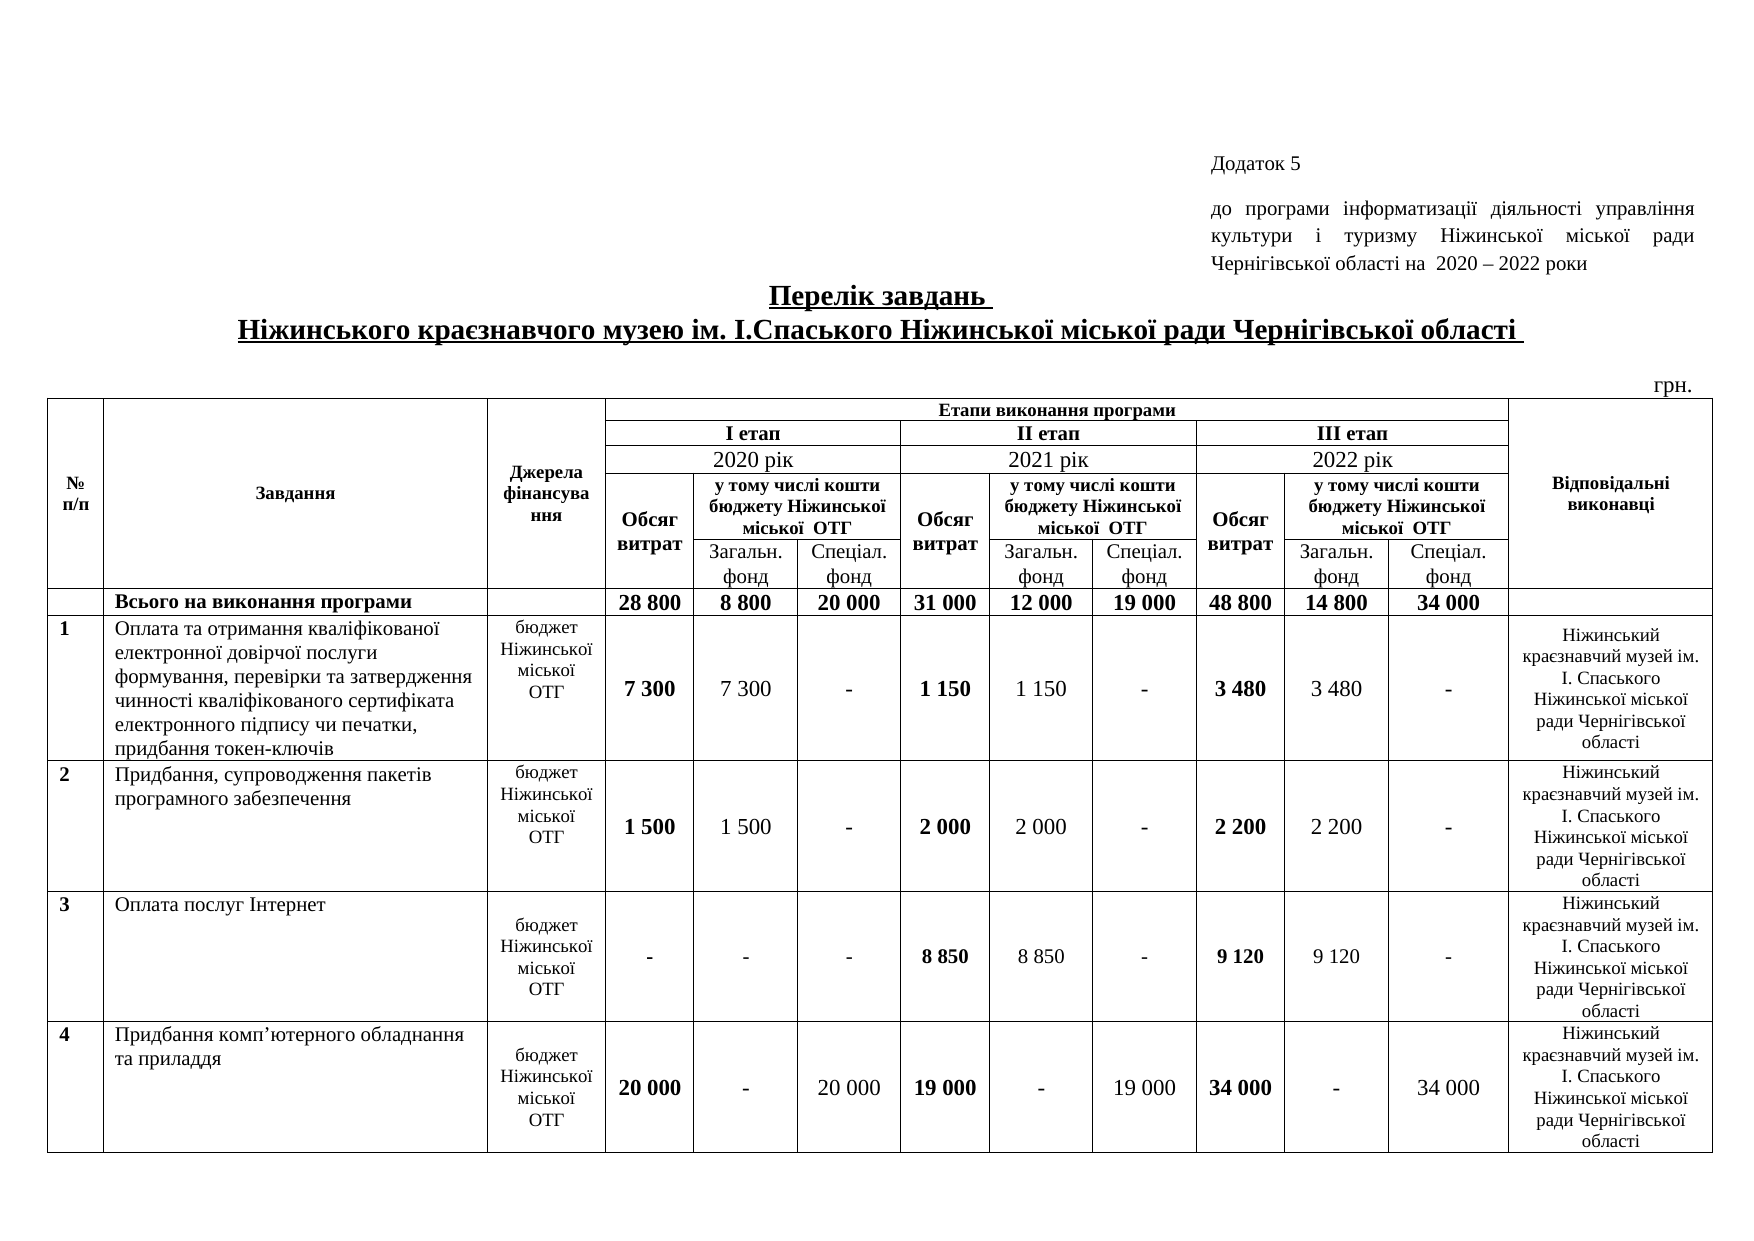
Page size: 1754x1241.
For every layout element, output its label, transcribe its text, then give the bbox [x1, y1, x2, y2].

table_cell 31 000 [901, 589, 989, 615]
table_cell 8 800 [694, 589, 797, 615]
table_cell 19 000 [1093, 589, 1196, 615]
table_cell 34 000 [1389, 1022, 1508, 1152]
table_cell - [1389, 761, 1508, 891]
table_cell [48, 589, 103, 615]
table_cell бюджет Ніжинської міської ОТГ [488, 1022, 605, 1152]
table_cell у тому числі кошти бюджету Ніжинської міської ОТГ [694, 474, 900, 538]
table_cell 9 120 [1197, 892, 1284, 1021]
table_cell 2 200 [1197, 761, 1284, 891]
table_cell Ніжинський краєзнавчий музей ім. І. Спаського Ніжинської міської ради Чернігівської області [1509, 892, 1712, 1021]
table_cell 48 800 [1197, 589, 1284, 615]
table_header Завдання [104, 399, 487, 588]
table_cell 1 500 [606, 761, 693, 891]
table_cell - [694, 892, 797, 1021]
table_cell [1509, 589, 1712, 615]
table_cell Обсяг витрат [901, 474, 989, 588]
table_cell 8 850 [901, 892, 989, 1021]
table_cell 1 [48, 616, 103, 760]
table_cell бюджет Ніжинської міської ОТГ [488, 892, 605, 1021]
table_header Етапи виконання програми [606, 399, 1508, 420]
table_cell 28 800 [606, 589, 693, 615]
table_cell 20 000 [798, 1022, 900, 1152]
table_cell 2 [48, 761, 103, 891]
table_cell Загальн. фонд [694, 540, 797, 588]
table_cell 9 120 [1285, 892, 1388, 1021]
table_cell 3 480 [1197, 616, 1284, 760]
table_cell 1 500 [694, 761, 797, 891]
table_cell - [694, 1022, 797, 1152]
table_cell 7 300 [694, 616, 797, 760]
table_cell 20 000 [798, 589, 900, 615]
table_cell - [990, 1022, 1092, 1152]
table_cell 14 800 [1285, 589, 1388, 615]
table_cell 20 000 [606, 1022, 693, 1152]
text Додаток 5 [1211, 151, 1695, 175]
table_header Відповідальні виконавці [1509, 399, 1712, 588]
table_cell Спеціал. фонд [1389, 540, 1508, 588]
table_cell 2 200 [1285, 761, 1388, 891]
table_cell 4 [48, 1022, 103, 1152]
table_cell Спеціал. фонд [798, 540, 900, 588]
table_cell 12 000 [990, 589, 1092, 615]
table_cell у тому числі кошти бюджету Ніжинської міської ОТГ [1285, 474, 1508, 538]
table_cell 1 150 [901, 616, 989, 760]
table_cell Придбання, супроводження пакетів програмного забезпечення [104, 761, 487, 891]
table_cell Ніжинський краєзнавчий музей ім. І. Спаського Ніжинської міської ради Чернігівської області [1509, 1022, 1712, 1152]
table_cell Оплата та отримання кваліфікованої електронної довірчої послуги формування, перевірки та затвердження чинності кваліфікованого сертифіката електронного підпису чи печатки, придбання токен-ключів [104, 616, 487, 760]
table_cell - [798, 616, 900, 760]
table_cell - [606, 892, 693, 1021]
table_header № п/п [48, 399, 103, 588]
table_cell Загальн. фонд [1285, 540, 1388, 588]
table_cell Обсяг витрат [1197, 474, 1284, 588]
text грн. [59, 371, 1695, 398]
table_cell [488, 589, 605, 615]
table_cell Всього на виконання програми [104, 589, 487, 615]
table_cell 3 [48, 892, 103, 1021]
table_cell - [798, 761, 900, 891]
table_cell 2 000 [990, 761, 1092, 891]
table_cell Спеціал. фонд [1093, 540, 1196, 588]
table_cell ІІ етап [901, 421, 1196, 445]
table_cell 1 150 [990, 616, 1092, 760]
table_cell - [1093, 616, 1196, 760]
table_cell - [798, 892, 900, 1021]
text Ніжинського краєзнавчого музею ім. І.Спаського Ніжинської міської ради Чернігівської області [59, 312, 1695, 345]
table_header Джерела фінансування [488, 399, 605, 588]
table_cell - [1389, 616, 1508, 760]
table_cell у тому числі кошти бюджету Ніжинської міської ОТГ [990, 474, 1196, 538]
table_cell 19 000 [901, 1022, 989, 1152]
table_cell Загальн. фонд [990, 540, 1092, 588]
table_cell - [1093, 892, 1196, 1021]
table_cell - [1389, 892, 1508, 1021]
table_cell Ніжинський краєзнавчий музей ім. І. Спаського Ніжинської міської ради Чернігівської області [1509, 761, 1712, 891]
table_cell Ніжинський краєзнавчий музей ім. І. Спаського Ніжинської міської ради Чернігівської області [1509, 616, 1712, 760]
table_cell 34 000 [1197, 1022, 1284, 1152]
table_cell 2020 рік [606, 446, 900, 473]
table_cell 19 000 [1093, 1022, 1196, 1152]
table_cell - [1093, 761, 1196, 891]
text до програми інформатизації діяльності управління культури і туризму Ніжинської міської ради Чернігівської області на 2020 – 2022 роки [1211, 196, 1695, 275]
table_cell 2 000 [901, 761, 989, 891]
table_cell бюджет Ніжинської міської ОТГ [488, 761, 605, 891]
table_cell 3 480 [1285, 616, 1388, 760]
table_cell ІІІ етап [1197, 421, 1508, 445]
table_cell 34 000 [1389, 589, 1508, 615]
table_cell Придбання комп’ютерного обладнання та приладдя [104, 1022, 487, 1152]
table_cell 2021 рік [901, 446, 1196, 473]
table_cell - [1285, 1022, 1388, 1152]
table_cell Обсяг витрат [606, 474, 693, 588]
table_cell 2022 рік [1197, 446, 1508, 473]
table_cell Оплата послуг Інтернет [104, 892, 487, 1021]
table_cell 7 300 [606, 616, 693, 760]
text Перелік завдань [59, 278, 1695, 312]
table_cell 8 850 [990, 892, 1092, 1021]
table_cell бюджет Ніжинської міської ОТГ [488, 616, 605, 760]
table_cell І етап [606, 421, 900, 445]
